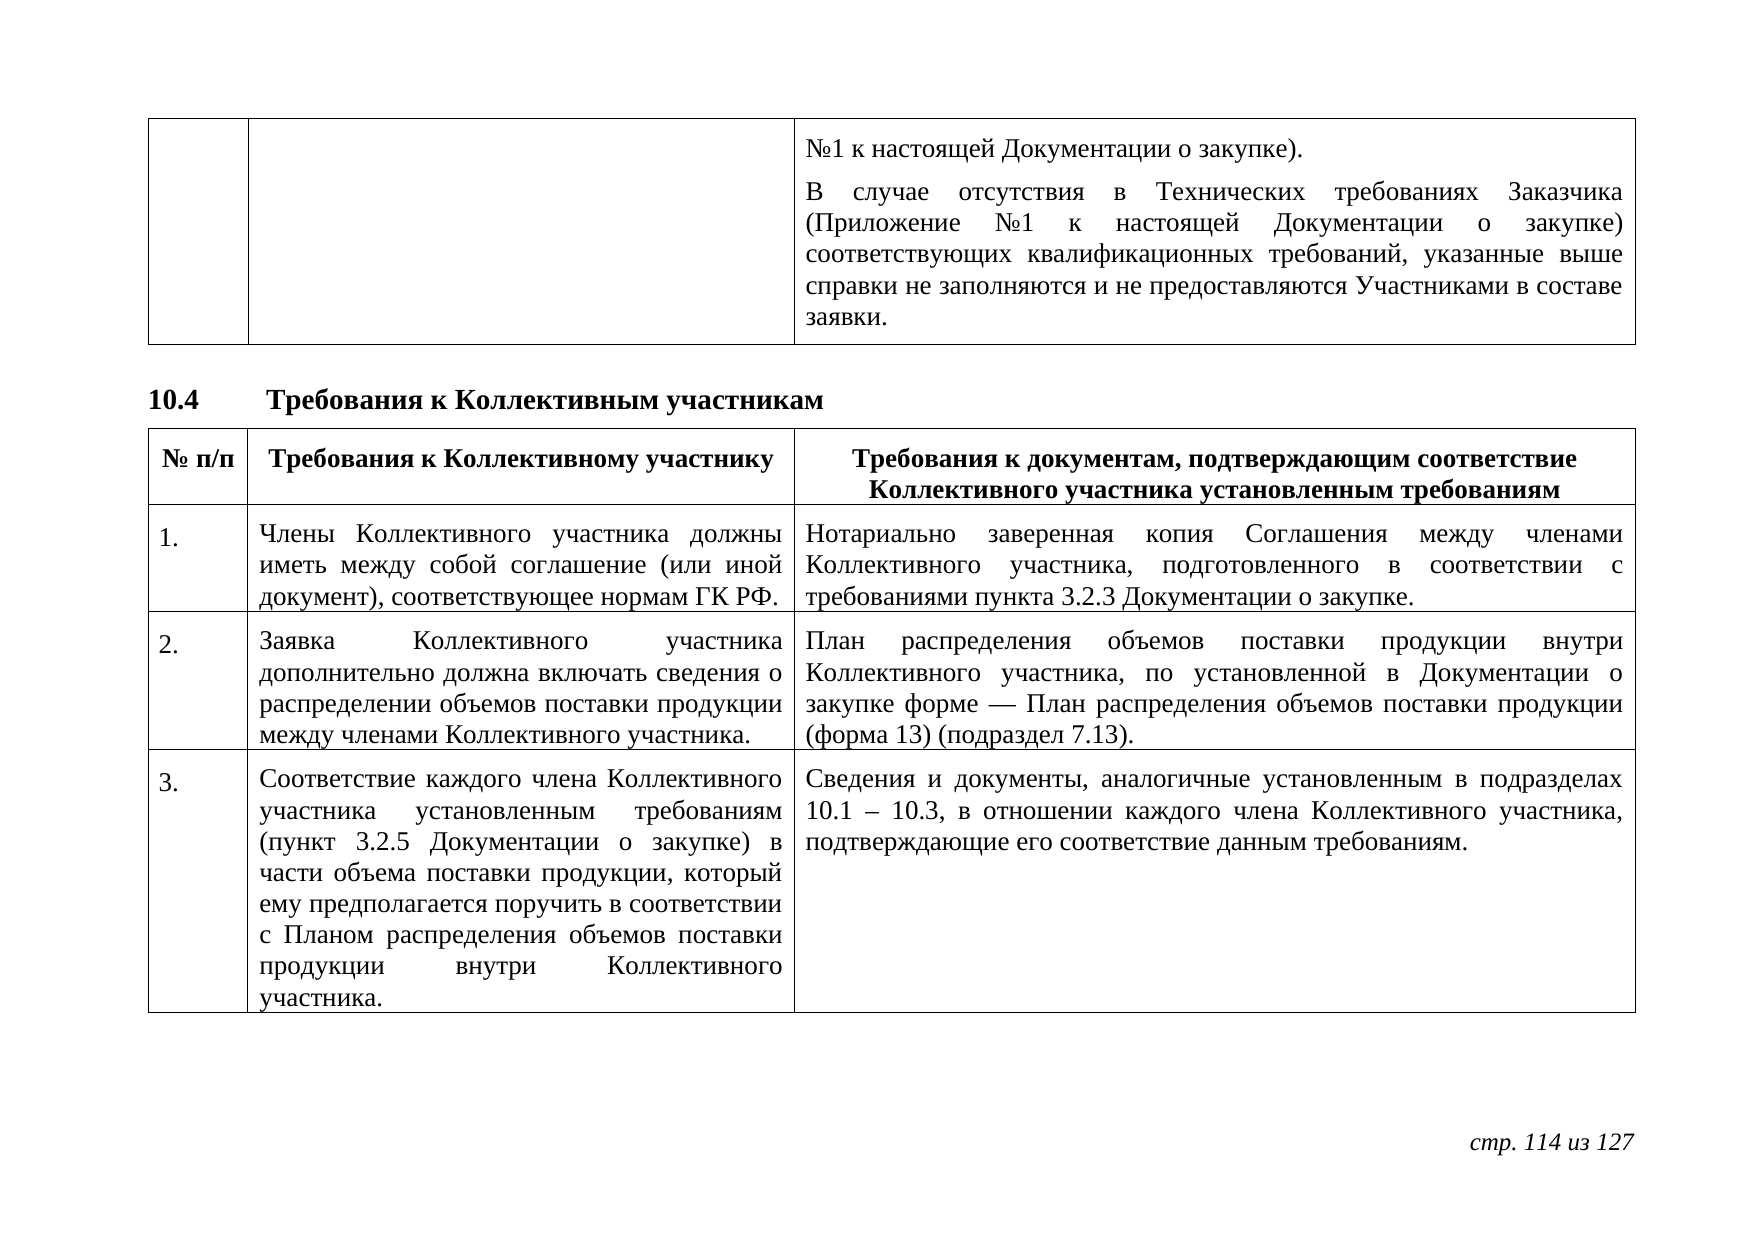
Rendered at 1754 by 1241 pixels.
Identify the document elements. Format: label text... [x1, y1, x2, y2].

table_cell [149, 612, 247, 749]
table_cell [249, 119, 794, 343]
table_header № п/п [149, 429, 247, 504]
table_cell [149, 505, 247, 611]
subtitle Требования к Коллективным участникам [148, 382, 1636, 416]
table_header Требования к Коллективному участнику [248, 429, 794, 504]
table_cell Сведения и документы, аналогичные установленным в подразделах 10.1 – 10.3, в отношении каждого члена Коллективного участника, подтверждающие его соответствие данным требованиям. [795, 750, 1635, 1012]
table_cell Соответствие каждого члена Коллективного участника установленным требованиям (пункт 3.2.5 Документации о закупке) в части объема поставки продукции, который ему предполагается поручить в соответствии с Планом распределения объемов поставки продукции внутри Коллективного участника. [248, 750, 794, 1012]
table_cell [149, 750, 247, 1012]
table_cell Заявка Коллективного участника дополнительно должна включать сведения о распределении объемов поставки продукции между членами Коллективного участника. [248, 612, 794, 749]
table_cell Члены Коллективного участника должны иметь между собой соглашение (или иной документ), соответствующее нормам ГК РФ. [248, 505, 794, 611]
table_cell [149, 119, 248, 343]
table_header Требования к документам, подтверждающим соответствие Коллективного участника установленным требованиям [795, 429, 1635, 504]
table_cell Нотариально заверенная копия Соглашения между членами Коллективного участника, подготовленного в соответствии с требованиями пункта 3.2.3 Документации о закупке. [795, 505, 1635, 611]
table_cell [795, 119, 1635, 343]
table_cell План распределения объемов поставки продукции внутри Коллективного участника, по установленной в Документации о закупке форме — План распределения объемов поставки продукции (форма 13) (подраздел 7.13). [795, 612, 1635, 749]
